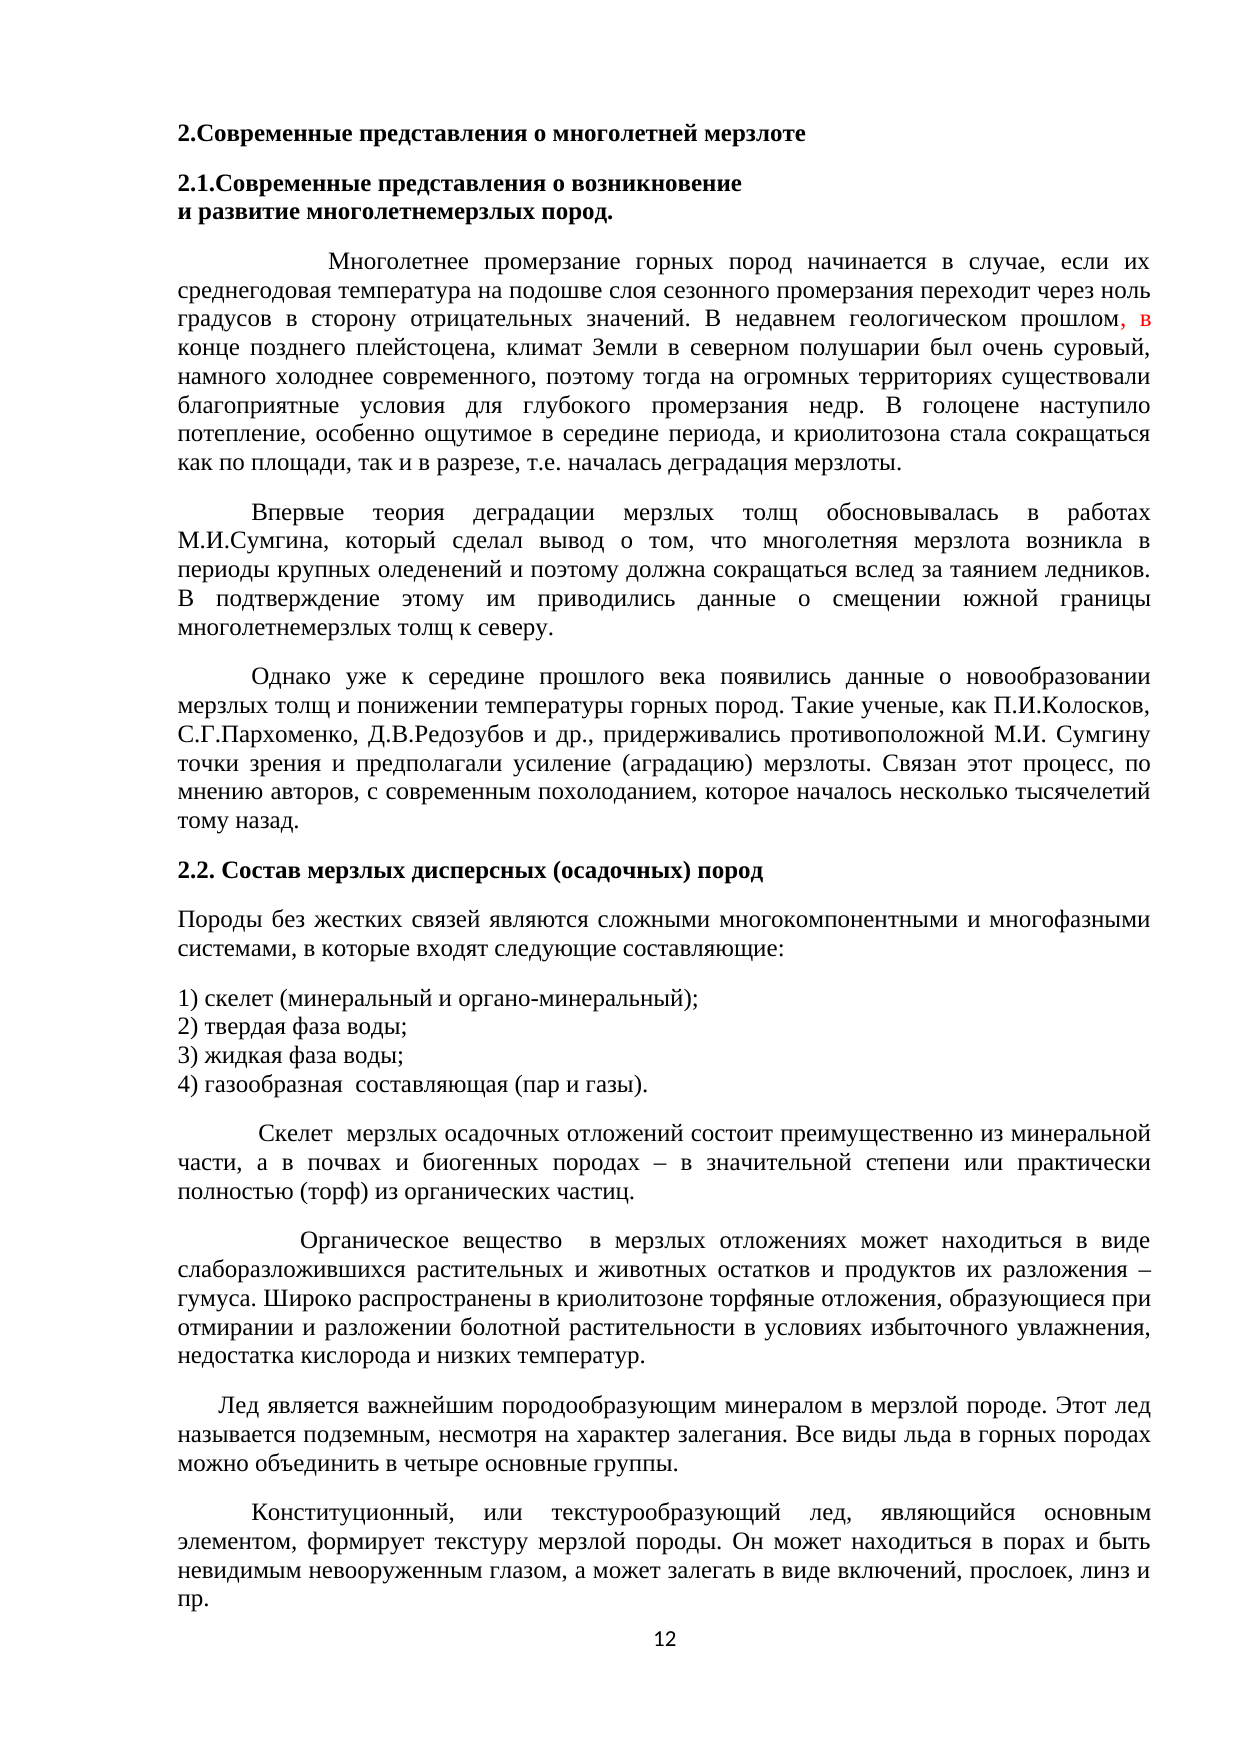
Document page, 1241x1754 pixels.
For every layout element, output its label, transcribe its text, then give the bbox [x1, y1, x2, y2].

text 2.2. Состав мерзлых дисперсных (осадочных) пород [177, 855, 1152, 883]
text Впервые теория деградации мерзлых толщ обосновывалась в работах М.И.Сумгина, который сделал вывод о том, что многолетняя мерзлота возникла в периоды крупных оледенений и поэтому должна сокращаться вслед за таянием ледников. В подтверждение этому им приводились данные о смещении южной границы многолетнемерзлых толщ к северу. [177, 497, 1152, 641]
text 1) скелет (минеральный и органо-минеральный); 2) твердая фаза воды; 3) жидкая фаза воды; 4) газообразная составляющая (пар и газы). [177, 983, 1152, 1098]
text Однако уже к середине прошлого века появились данные о новообразовании мерзлых толщ и понижении температуры горных пород. Такие ученые, как П.И.Колосков, С.Г.Пархоменко, Д.В.Редозубов и др., придерживались противоположной М.И. Сумгину точки зрения и предполагали усиление (аградацию) мерзлоты. Связан этот процесс, по мнению авторов, с современным похолоданием, которое началось несколько тысячелетий тому назад. [177, 661, 1152, 834]
text Скелет мерзлых осадочных отложений состоит преимущественно из минеральной части, а в почвах и биогенных породах – в значительной степени или практически полностью (торф) из органических частиц. [177, 1118, 1152, 1205]
text Конституционный, или текстурообразующий лед, являющийся основным элементом, формирует текстуру мерзлой породы. Он может находиться в порах и быть невидимым невооруженным глазом, а может залегать в виде включений, прослоек, линз и пр. [177, 1497, 1152, 1612]
text Породы без жестких связей являются сложными многокомпонентными и многофазными системами, в которые входят следующие составляющие: [177, 904, 1152, 962]
text 2.1.Современные представления о возникновение и развитие многолетнемерзлых пород. [177, 168, 1152, 225]
text 2.Современные представления о многолетней мерзлоте [177, 118, 1152, 147]
text Многолетнее промерзание горных пород начинается в случае, если их среднегодовая температура на подошве слоя сезонного промерзания переходит через ноль градусов в сторону отрицательных значений. В недавнем геологическом прошлом, в конце позднего плейстоцена, климат Земли в северном полушарии был очень суровый, намного холоднее современного, поэтому тогда на огромных территориях существовали благоприятные условия для глубокого промерзания недр. В голоцене наступило потепление, особенно ощутимое в середине периода, и криолитозона стала сокращаться как по площади, так и в разрезе, т.е. началась деградация мерзлоты. [177, 246, 1152, 476]
text Лед является важнейшим породообразующим минералом в мерзлой породе. Этот лед называется подземным, несмотря на характер залегания. Все виды льда в горных породах можно объединить в четыре основные группы. [177, 1390, 1152, 1476]
text Органическое вещество в мерзлых отложениях может находиться в виде слаборазложившихся растительных и животных остатков и продуктов их разложения – гумуса. Широко распространены в криолитозоне торфяные отложения, образующиеся при отмирании и разложении болотной растительности в условиях избыточного увлажнения, недостатка кислорода и низких температур. [177, 1226, 1152, 1369]
